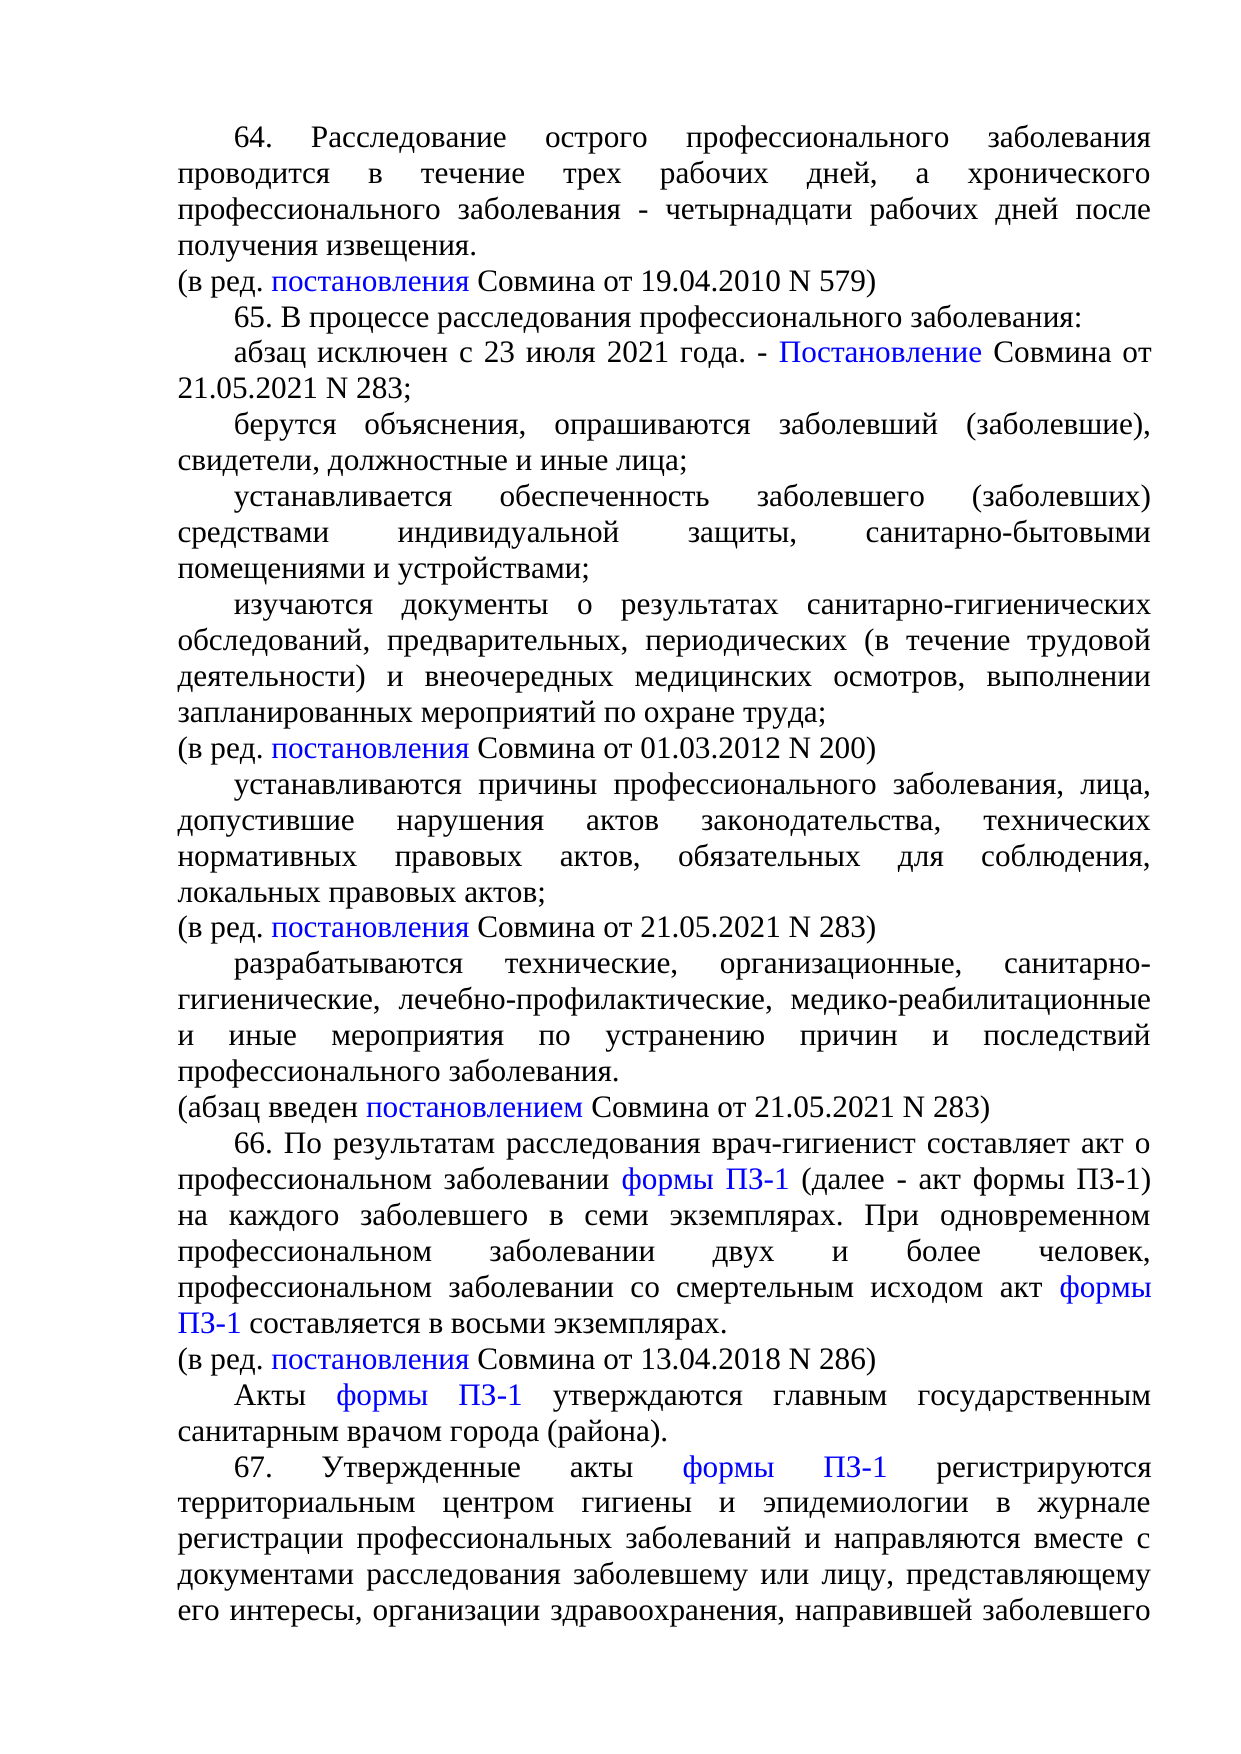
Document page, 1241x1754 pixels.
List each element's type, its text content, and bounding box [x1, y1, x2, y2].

text Акты формы ПЗ-1 утверждаются главным государственным санитарным врачом города (района). [177, 1376, 1152, 1448]
text берутся объяснения, опрашиваются заболевший (заболевшие), свидетели, должностные и иные лица; [177, 406, 1152, 477]
text (в ред. постановления Совмина от 21.05.2021 N 283) [177, 909, 1152, 945]
text (абзац введен постановлением Совмина от 21.05.2021 N 283) [177, 1088, 1152, 1124]
text изучаются документы о результатах санитарно-гигиенических обследований, предварительных, периодических (в течение трудовой деятельности) и внеочередных медицинских осмотров, выполнении запланированных мероприятий по охране труда; [177, 585, 1152, 729]
text (в ред. постановления Совмина от 01.03.2012 N 200) [177, 729, 1152, 765]
text (в ред. постановления Совмина от 13.04.2018 N 286) [177, 1340, 1152, 1376]
text абзац исключен с 23 июля 2021 года. - Постановление Совмина от 21.05.2021 N 283; [177, 334, 1152, 406]
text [177, 1448, 1152, 1627]
text разрабатываются технические, организационные, санитарно-гигиенические, лечебно-профилактические, медико-реабилитационные и иные мероприятия по устранению причин и последствий профессионального заболевания. [177, 945, 1152, 1088]
text устанавливается обеспеченность заболевшего (заболевших) средствами индивидуальной защиты, санитарно-бытовыми помещениями и устройствами; [177, 477, 1152, 585]
text устанавливаются причины профессионального заболевания, лица, допустившие нарушения актов законодательства, технических нормативных правовых актов, обязательных для соблюдения, локальных правовых актов; [177, 765, 1152, 909]
text (в ред. постановления Совмина от 19.04.2010 N 579) [177, 262, 1152, 298]
text 64. Расследование острого профессионального заболевания проводится в течение трех рабочих дней, а хронического профессионального заболевания - четырнадцати рабочих дней после получения извещения. [177, 118, 1152, 262]
text 66. По результатам расследования врач-гигиенист составляет акт о профессиональном заболевании формы ПЗ-1 (далее - акт формы ПЗ-1) на каждого заболевшего в семи экземплярах. При одновременном профессиональном заболевании двух и более человек, профессиональном заболевании со смертельным исходом акт формы ПЗ-1 составляется в восьми экземплярах. [177, 1124, 1152, 1340]
text 65. В процессе расследования профессионального заболевания: [177, 298, 1152, 334]
